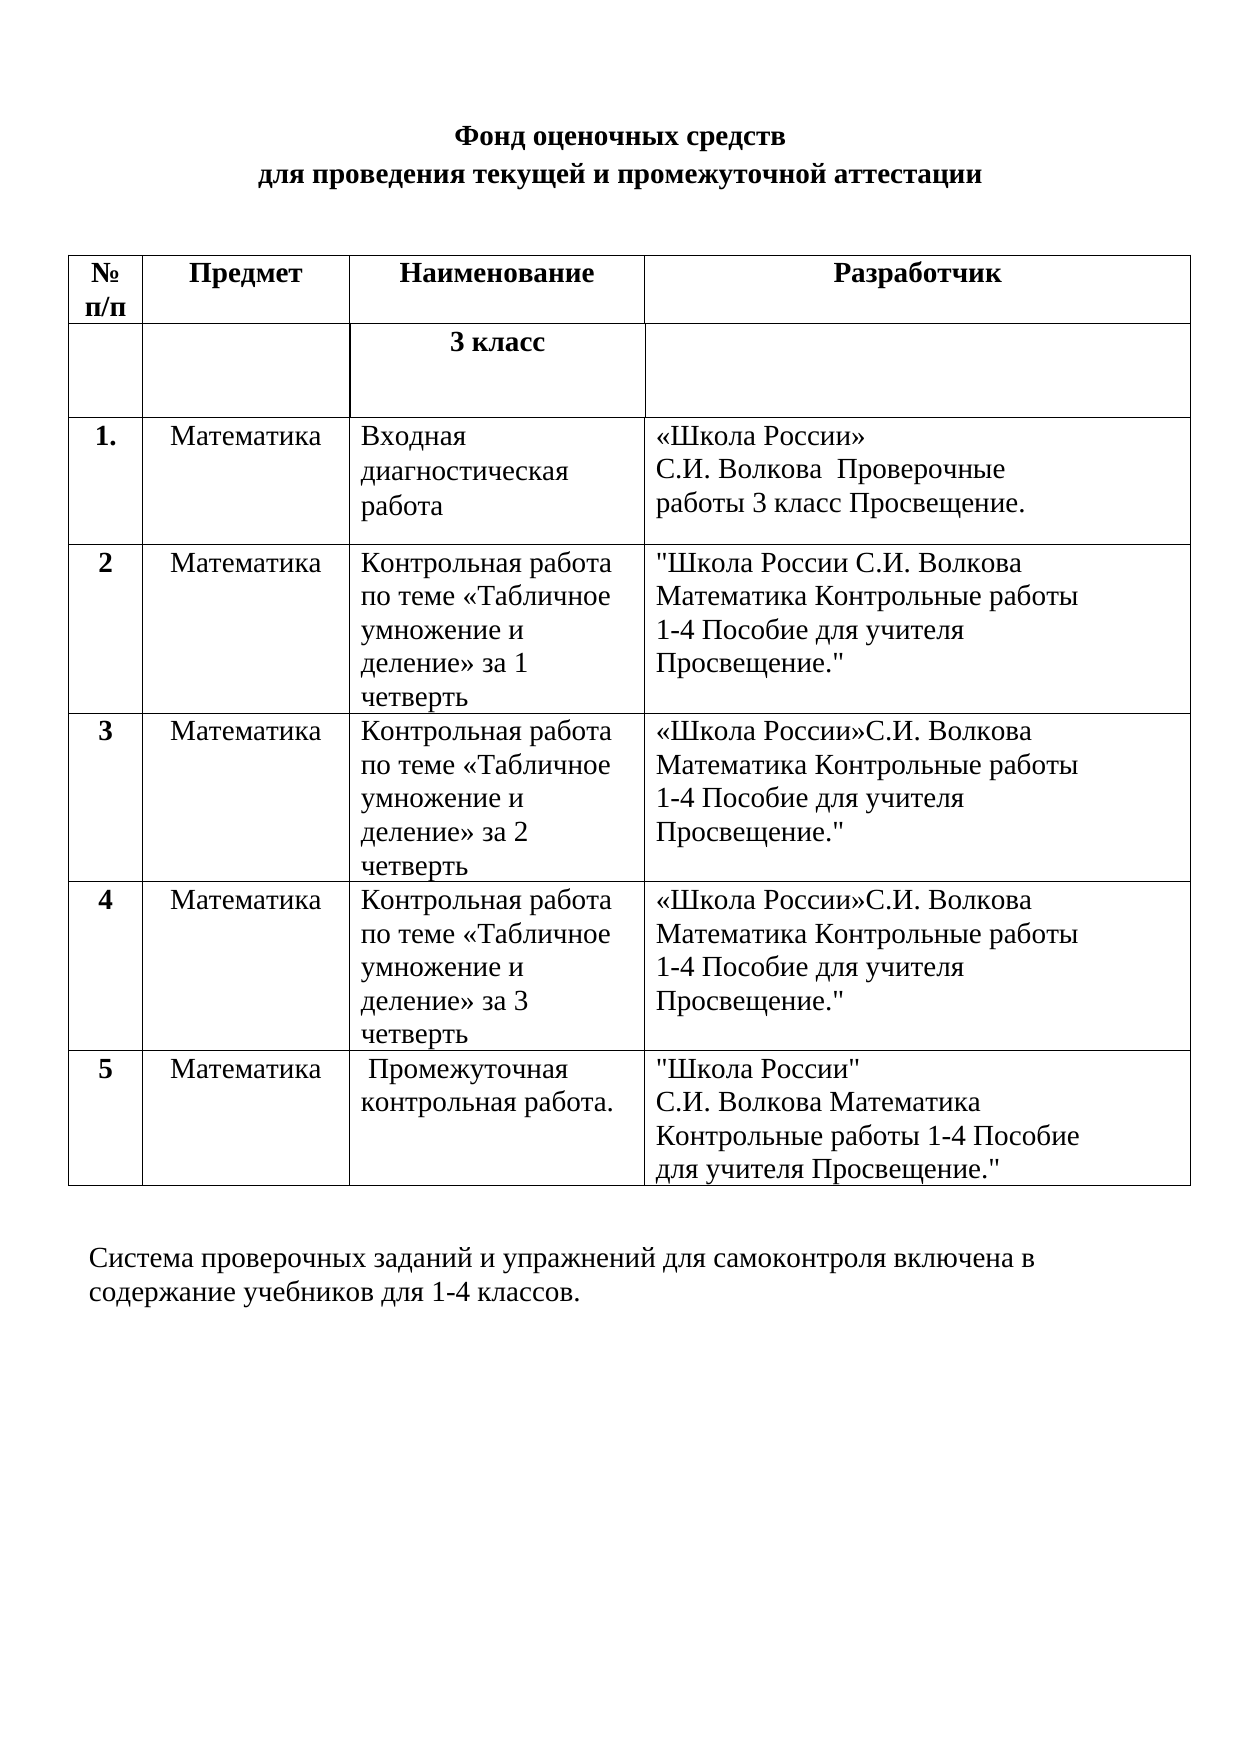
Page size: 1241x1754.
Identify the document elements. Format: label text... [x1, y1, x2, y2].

text Фонд оценочных средств [89, 118, 1152, 152]
table_cell 3 класс [351, 324, 645, 417]
table_cell Математика [143, 882, 349, 1050]
table_cell Промежуточная контрольная работа. [350, 1051, 644, 1185]
table_cell Математика [143, 1051, 349, 1185]
table_cell "Школа России" С.И. Волкова Математика Контрольные работы 1-4 Пособие для учителя Просвещение." [645, 1051, 1190, 1185]
table_cell «Школа России»С.И. Волкова Математика Контрольные работы 1-4 Пособие для учителя Просвещение." [645, 714, 1190, 881]
table_header Разработчик [645, 256, 1190, 323]
table_cell «Школа России» С.И. Волкова Проверочные работы 3 класс Просвещение. [645, 418, 1190, 544]
table_cell Входная диагностическая работа [350, 418, 644, 544]
table_cell [143, 324, 349, 417]
table_cell [69, 324, 142, 417]
table_cell 2 [69, 545, 142, 712]
text для проведения текущей и промежуточной аттестации [89, 157, 1152, 190]
table_cell [646, 324, 1190, 417]
table_cell «Школа России»С.И. Волкова Математика Контрольные работы 1-4 Пособие для учителя Просвещение." [645, 882, 1190, 1050]
table_cell Математика [143, 714, 349, 881]
table_cell 1. [69, 418, 142, 544]
table_cell 5 [69, 1051, 142, 1185]
table_header Наименование [350, 256, 644, 323]
table_cell 4 [69, 882, 142, 1050]
table_header № п/п [69, 256, 142, 323]
table_cell Математика [143, 545, 349, 712]
table_header Предмет [143, 256, 349, 323]
table_cell Контрольная работа по теме «Табличное умножение и деление» за 1 четверть [350, 545, 644, 712]
table_cell Математика [143, 418, 349, 544]
table_cell "Школа России С.И. Волкова Математика Контрольные работы 1-4 Пособие для учителя Просвещение." [645, 545, 1190, 712]
text Система проверочных заданий и упражнений для самоконтроля включена в содержание учебников для 1-4 классов. [89, 1241, 1152, 1308]
table_cell Контрольная работа по теме «Табличное умножение и деление» за 3 четверть [350, 882, 644, 1050]
table_cell 3 [69, 714, 142, 881]
table_cell Контрольная работа по теме «Табличное умножение и деление» за 2 четверть [350, 714, 644, 881]
